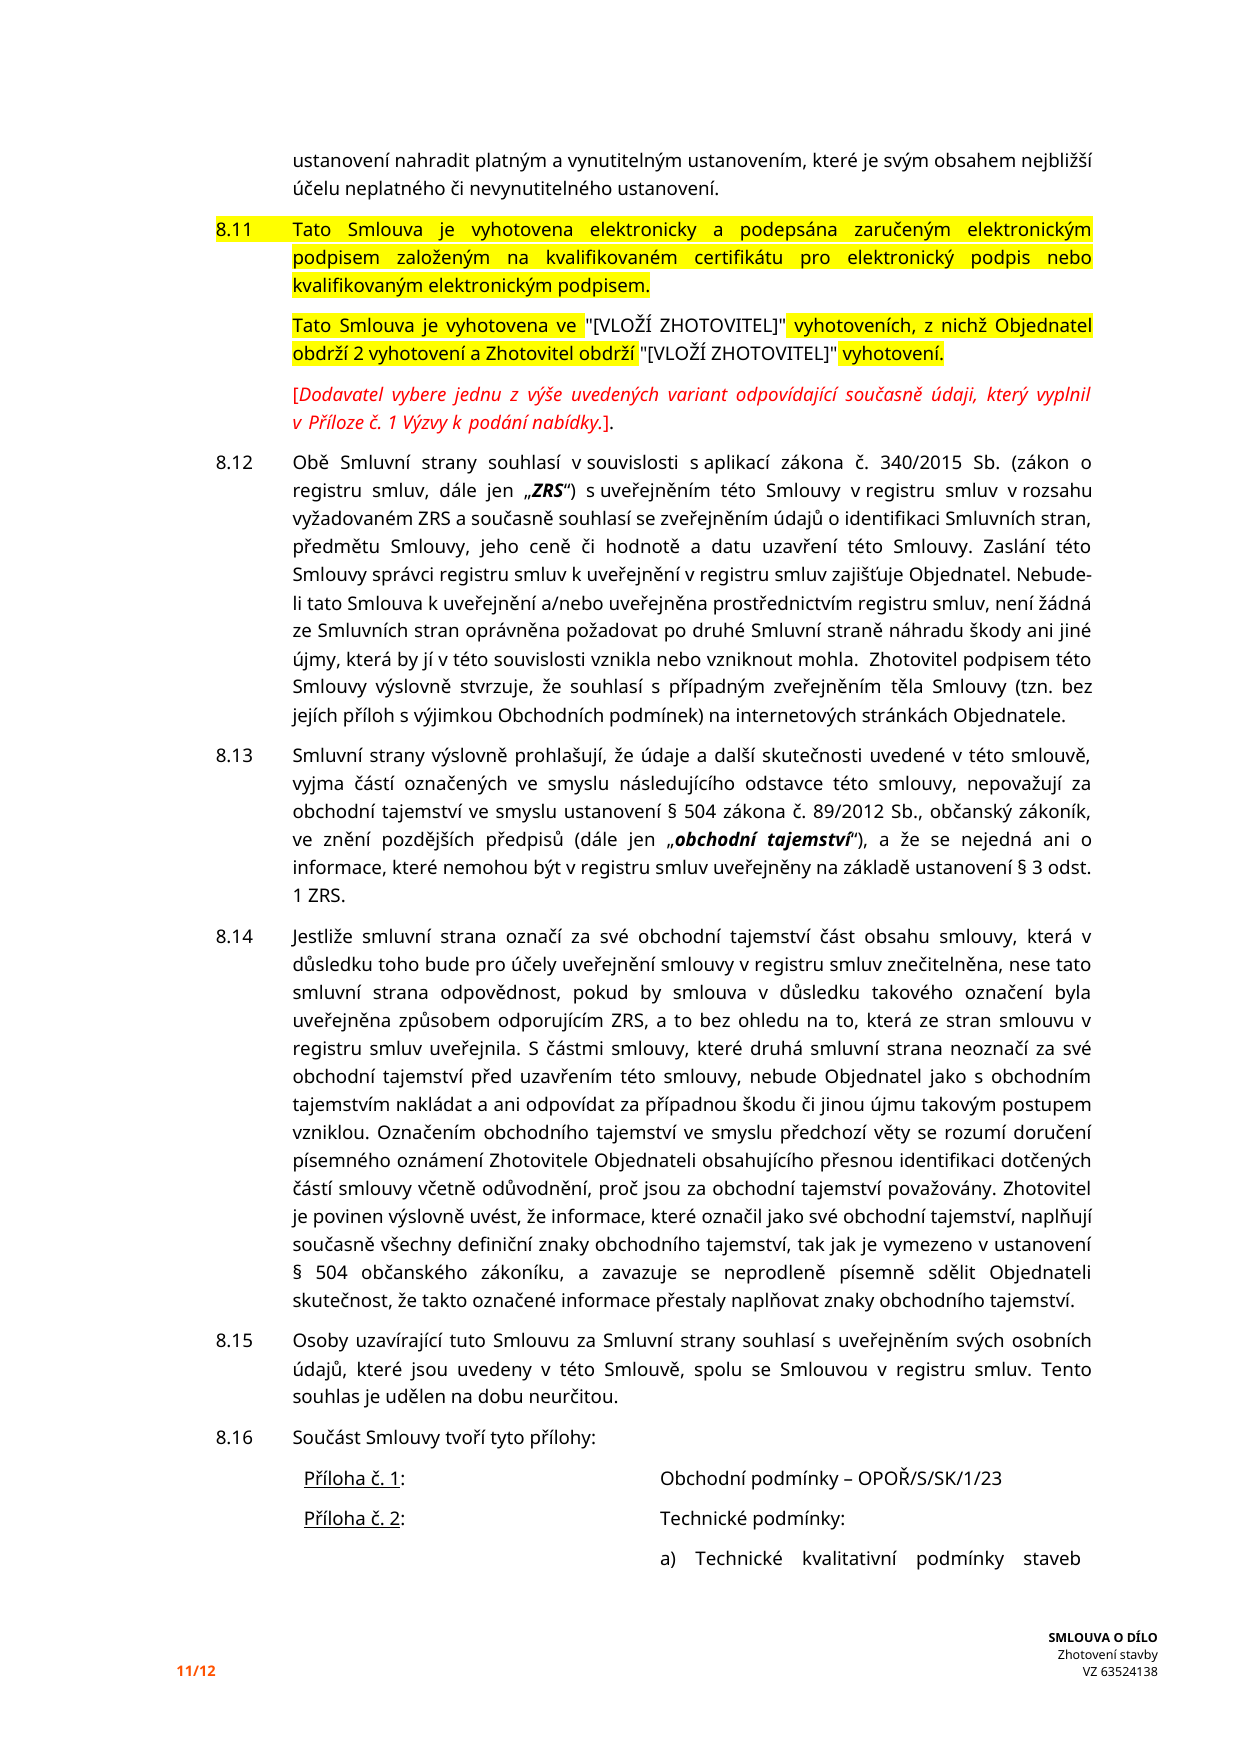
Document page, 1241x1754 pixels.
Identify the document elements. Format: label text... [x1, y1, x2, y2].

text Tato Smlouva je vyhotovena elektronicky a podepsána zaručeným elektronickým podpisem založeným na kvalifikovaném certifikátu pro elektronický podpis nebo kvalifikovaným elektronickým podpisem. [216, 242, 1093, 298]
text Součást Smlouvy tvoří tyto přílohy: [216, 1424, 1093, 1450]
table_cell Příloha č. 2: [216, 1505, 572, 1571]
text Smluvní strany výslovně prohlašují, že údaje a další skutečnosti uvedené v této smlouvě, vyjma částí označených ve smyslu následujícího odstavce této smlouvy, nepovažují za obchodní tajemství ve smyslu ustanovení § 504 zákona č. 89/2012 Sb., občanský zákoník, ve znění pozdějších předpisů (dále jen „obchodní tajemství“), a že se nejedná ani o informace, které nemohou být v registru smluv uveřejněny na základě ustanovení § 3 odst. 1 ZRS. [216, 742, 1093, 908]
text Osoby uzavírající tuto Smlouvu za Smluvní strany souhlasí s uveřejněním svých osobních údajů, které jsou uvedeny v této Smlouvě, spolu se Smlouvou v registru smluv. Tento souhlas je udělen na dobu neurčitou. [216, 1328, 1093, 1409]
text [216, 147, 1093, 201]
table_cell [572, 1505, 1093, 1571]
table_header Příloha č. 1: [216, 1465, 572, 1505]
list Tato Smlouva je vyhotovena ve "[VLOŽÍ ZHOTOVITEL]" vyhotoveních, z nichž Objednatel obdrží 2 vyhotovení a Zhotovitel obdrží "[VLOŽÍ ZHOTOVITEL]" vyhotovení. [292, 313, 1093, 366]
table_header Obchodní podmínky – OPOŘ/S/SK/1/23 [572, 1465, 1093, 1505]
text Jestliže smluvní strana označí za své obchodní tajemství část obsahu smlouvy, která v důsledku toho bude pro účely uveřejnění smlouvy v registru smluv znečitelněna, nese tato smluvní strana odpovědnost, pokud by smlouva v důsledku takového označení byla uveřejněna způsobem odporujícím ZRS, a to bez ohledu na to, která ze stran smlouvu v registru smluv uveřejnila. S částmi smlouvy, které druhá smluvní strana neoznačí za své obchodní tajemství před uzavřením této smlouvy, nebude Objednatel jako s obchodním tajemstvím nakládat a ani odpovídat za případnou škodu či jinou újmu takovým postupem vzniklou. Označením obchodního tajemství ve smyslu předchozí věty se rozumí doručení písemného oznámení Zhotovitele Objednateli obsahujícího přesnou identifikaci dotčených částí smlouvy včetně odůvodnění, proč jsou za obchodní tajemství považovány. Zhotovitel je povinen výslovně uvést, že informace, které označil jako své obchodní tajemství, naplňují současně všechny definiční znaky obchodního tajemství, tak jak je vymezeno v ustanovení § 504 občanského zákoníku, a zavazuje se neprodleně písemně sdělit Objednateli skutečnost, že takto označené informace přestaly naplňovat znaky obchodního tajemství. [216, 923, 1093, 1313]
text Obě Smluvní strany souhlasí v souvislosti s aplikací zákona č. 340/2015 Sb. (zákon o registru smluv, dále jen „ZRS“) s uveřejněním této Smlouvy v registru smluv v rozsahu vyžadovaném ZRS a současně souhlasí se zveřejněním údajů o identifikaci Smluvních stran, předmětu Smlouvy, jeho ceně či hodnotě a datu uzavření této Smlouvy. Zaslání této Smlouvy správci registru smluv k uveřejnění v registru smluv zajišťuje Objednatel. Nebude-li tato Smlouva k uveřejnění a/nebo uveřejněna prostřednictvím registru smluv, není žádná ze Smluvních stran oprávněna požadovat po druhé Smluvní straně náhradu škody ani jiné újmy, která by jí v této souvislosti vznikla nebo vzniknout mohla. Zhotovitel podpisem této Smlouvy výslovně stvrzuje, že souhlasí s případným zveřejněním těla Smlouvy (tzn. bez jejích příloh s výjimkou Obchodních podmínek) na internetových stránkách Objednatele. [216, 450, 1093, 727]
list [Dodavatel vybere jednu z výše uvedených variant odpovídající současně údaji, který vyplnil v Příloze č. 1 Výzvy k podání nabídky.]. [292, 381, 1093, 435]
